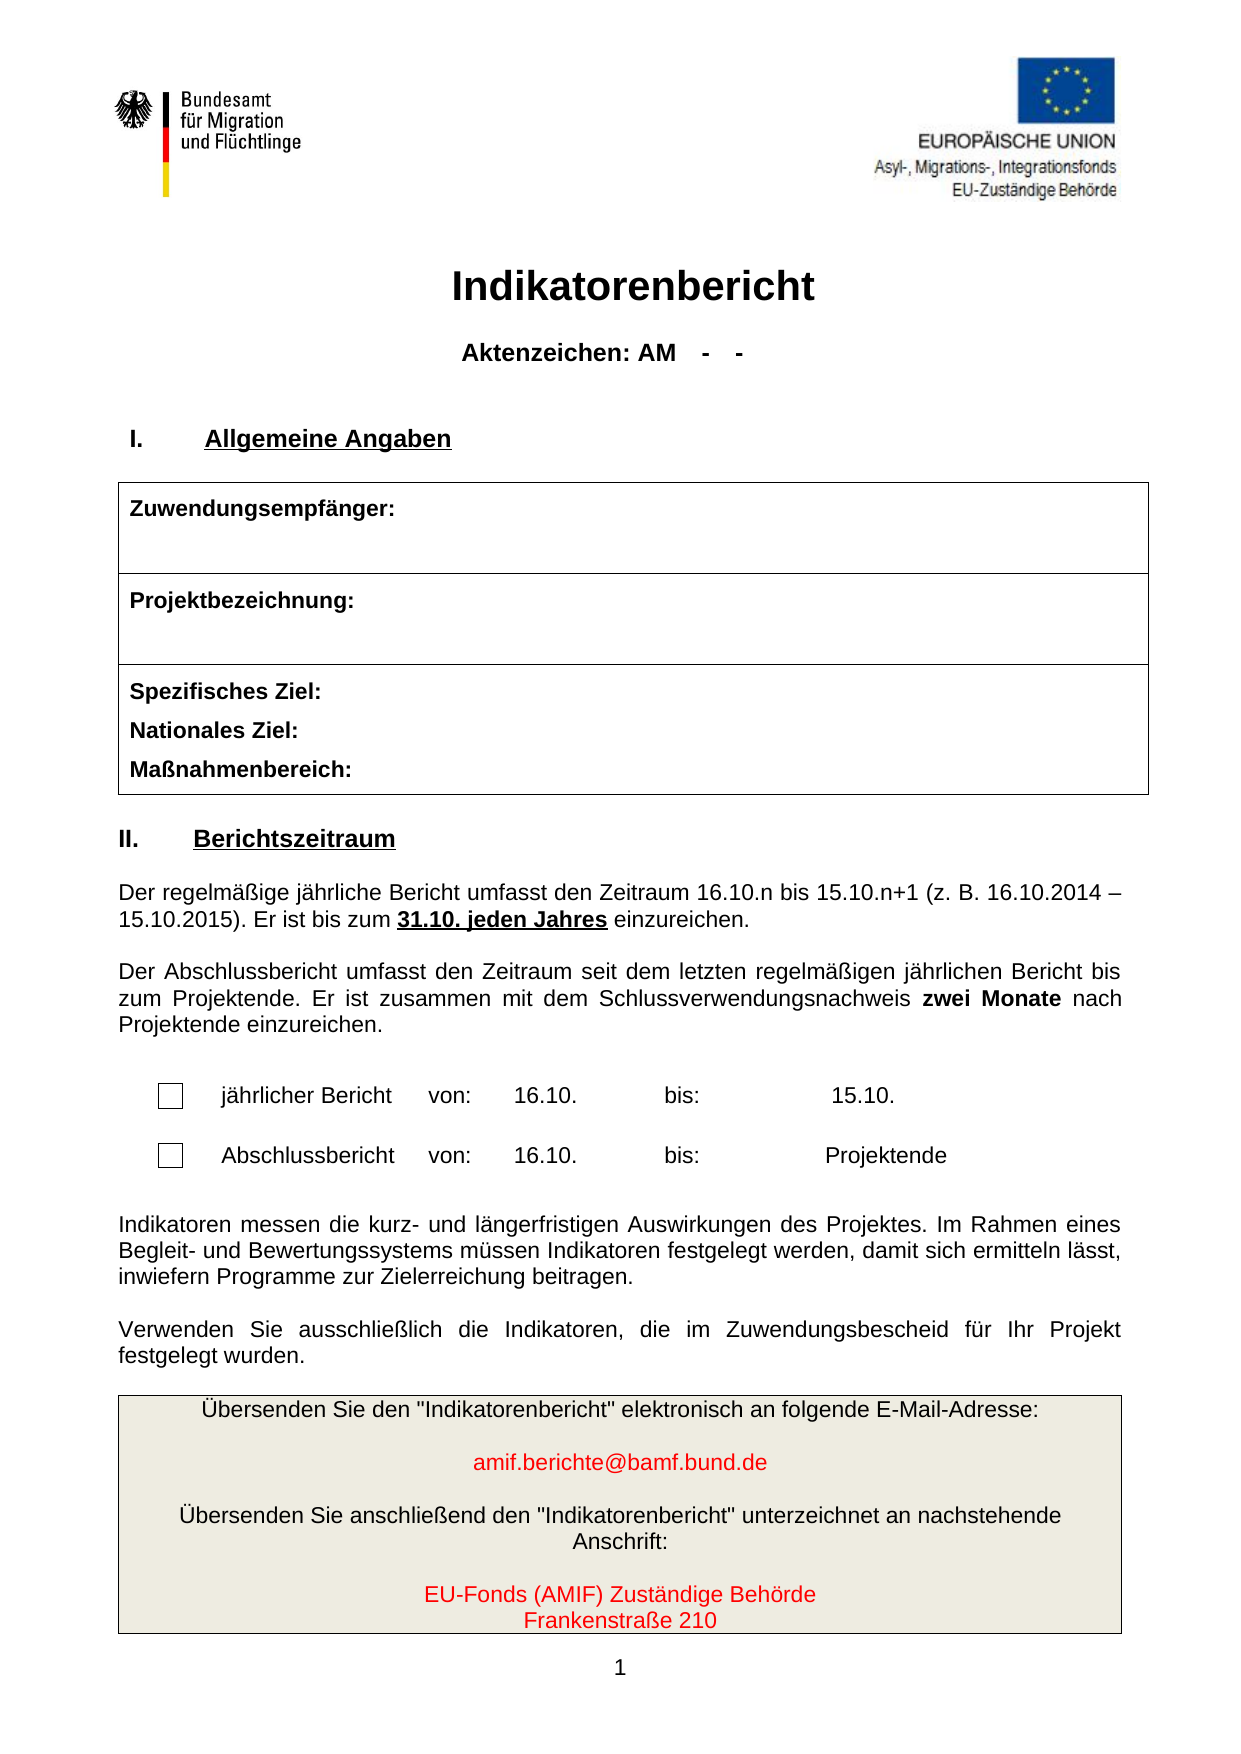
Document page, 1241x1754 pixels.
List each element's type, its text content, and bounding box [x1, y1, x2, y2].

table_header 16.10. [480, 1066, 657, 1125]
table_cell bis: [657, 1125, 775, 1184]
table_cell Spezifisches Ziel: Nationales Ziel: Maßnahmenbereich: [119, 665, 1148, 794]
text Der regelmäßige jährliche Bericht umfasst den Zeitraum 16.10.n bis 15.10.n+1 (z. B. 16.10.2014 – 15.10.2015). Er ist bis zum 31.10. jeden Jahres einzureichen. [118, 879, 1122, 932]
table_header bis: [657, 1066, 775, 1125]
picture [872, 56, 1122, 202]
table_cell Zuwendungsempfänger: [119, 483, 1148, 573]
table_header 15.10. [775, 1066, 997, 1125]
table_cell Abschlussbericht [214, 1125, 421, 1184]
table_header Indikatorenbericht Aktenzeichen: AM - - Allgemeine Angaben [118, 261, 1148, 482]
table_cell Projektende [775, 1125, 997, 1184]
table_cell von: [421, 1125, 480, 1184]
table_header [125, 1066, 214, 1125]
list Berichtszeitraum [118, 824, 1122, 853]
table_header jährlicher Bericht [214, 1066, 421, 1125]
text Der Abschlussbericht umfasst den Zeitraum seit dem letzten regelmäßigen jährlichen Bericht bis zum Projektende. Er ist zusammen mit dem Schlussverwendungsnachweis zwei Monate nach Projektende einzureichen. [118, 958, 1122, 1037]
table_cell 16.10. [480, 1125, 657, 1184]
table_cell [125, 1125, 214, 1184]
text Indikatoren messen die kurz- und längerfristigen Auswirkungen des Projektes. Im Rahmen eines Begleit- und Bewertungssystems müssen Indikatoren festgelegt werden, damit sich ermitteln lässt, inwiefern Programme zur Zielerreichung beitragen. [118, 1211, 1122, 1290]
table_header von: [421, 1066, 480, 1125]
text Verwenden Sie ausschließlich die Indikatoren, die im Zuwendungsbescheid für Ihr Projekt festgelegt wurden. [118, 1316, 1122, 1369]
picture [87, 56, 365, 232]
table_cell Projektbezeichnung: [119, 574, 1148, 664]
